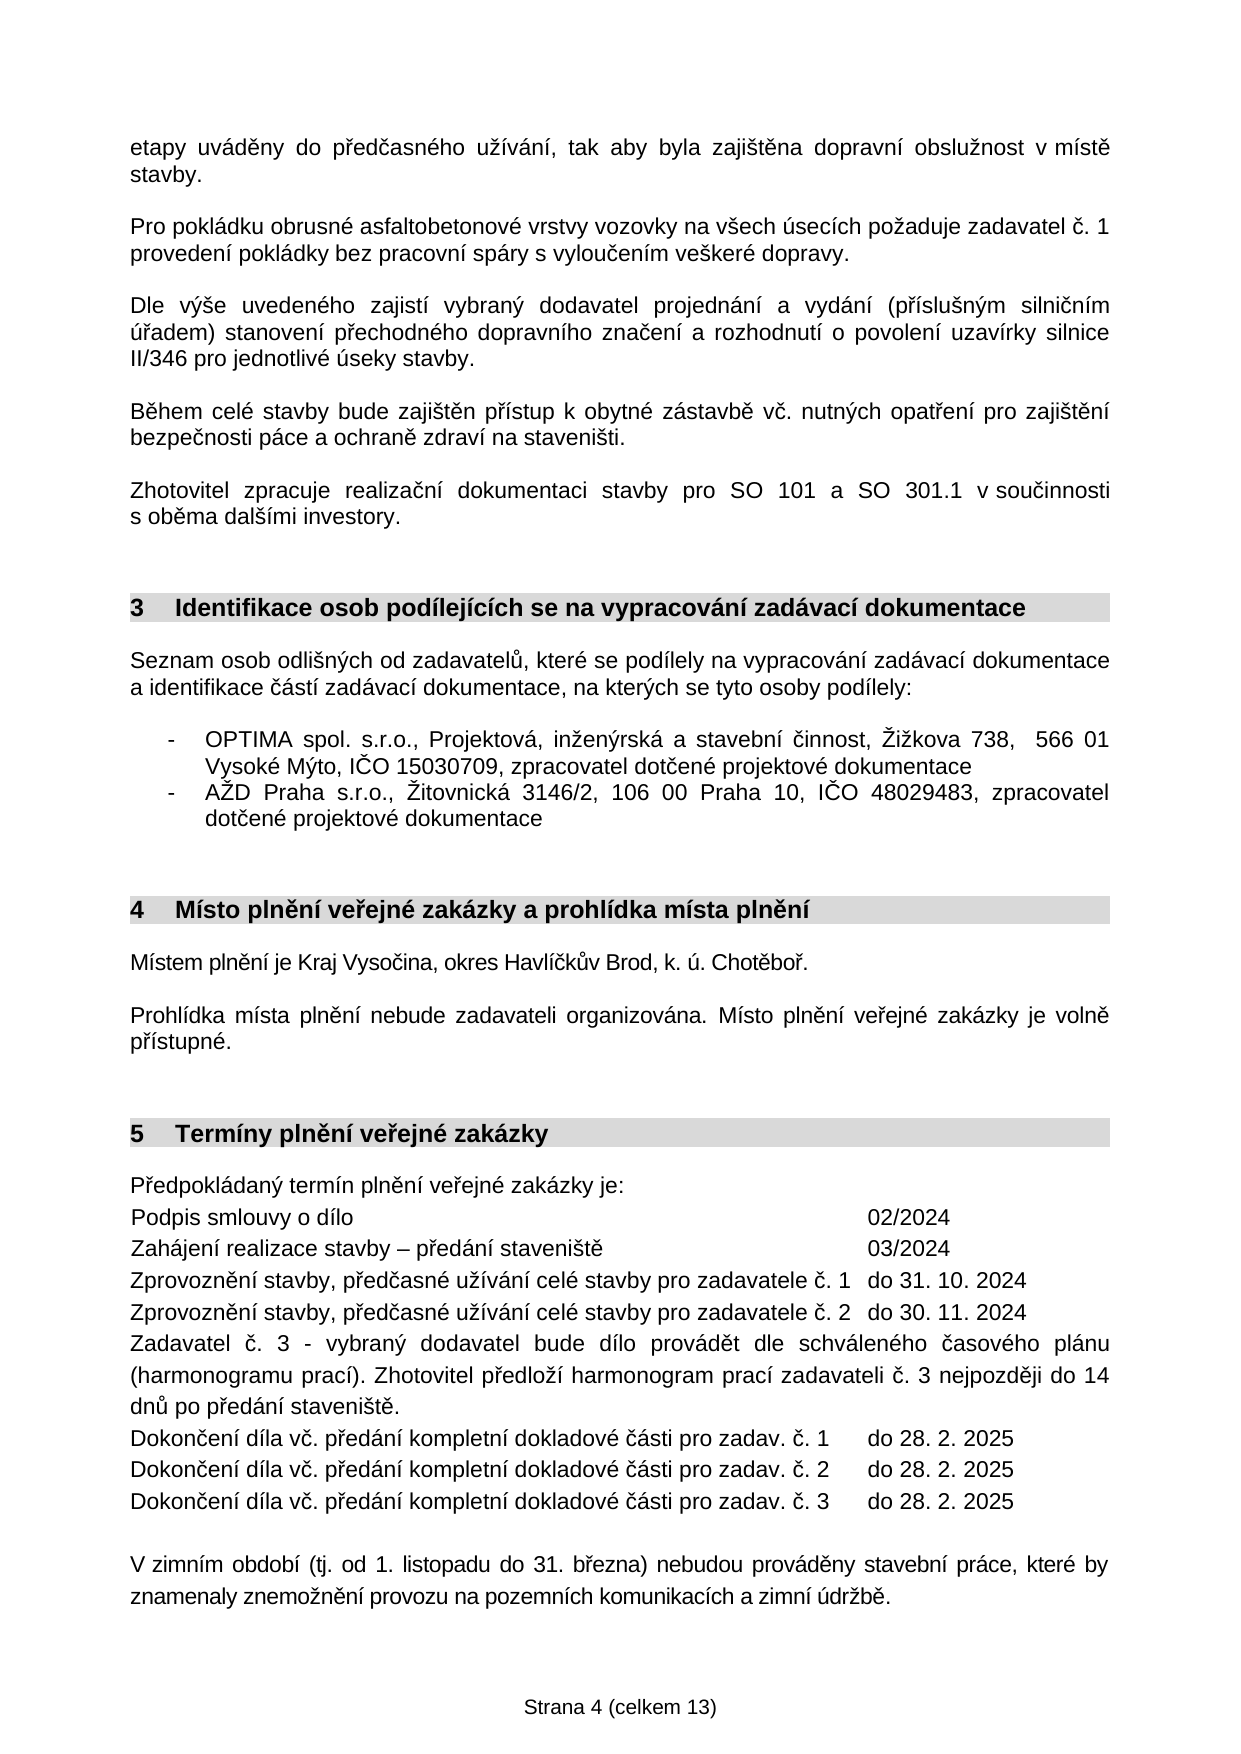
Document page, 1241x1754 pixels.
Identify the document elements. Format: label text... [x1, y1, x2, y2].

title OPTIMA spol. s.r.o., Projektová, inženýrská a stavební činnost, Žižkova 738, 566 01 Vysoké Mýto, IČO 15030709, zpracovatel dotčené projektové dokumentace [167, 726, 1110, 779]
text Dokončení díla vč. předání kompletní dokladové části pro zadav. č. 3 do 28. 2. 2025 [130, 1488, 1110, 1514]
text Dokončení díla vč. předání kompletní dokladové části pro zadav. č. 2 do 28. 2. 2025 [130, 1456, 1110, 1483]
title AŽD Praha s.r.o., Žitovnická 3146/2, 106 00 Praha 10, IČO 48029483, zpracovatel dotčené projektové dokumentace [167, 779, 1110, 832]
text Zadavatel č. 3 - vybraný dodavatel bude dílo provádět dle schváleného časového plánu (harmonogramu prací). Zhotovitel předloží harmonogram prací zadavateli č. 3 nejpozději do 14 dnů po předání staveniště. [130, 1330, 1110, 1419]
text Zprovoznění stavby, předčasné užívání celé stavby pro zadavatele č. 1 do 31. 10. 2024 [130, 1267, 1110, 1293]
text Prohlídka místa plnění nebude zadavateli organizována. Místo plnění veřejné zakázky je volně přístupné. [130, 1002, 1110, 1055]
title Pro pokládku obrusné asfaltobetonové vrstvy vozovky na všech úsecích požaduje zadavatel č. 1 provedení pokládky bez pracovní spáry s vyloučením veškeré dopravy. [130, 213, 1110, 266]
title Dle výše uvedeného zajistí vybraný dodavatel projednání a vydání (příslušným silničním úřadem) stanovení přechodného dopravního značení a rozhodnutí o povolení uzavírky silnice II/346 pro jednotlivé úseky stavby. [130, 292, 1110, 371]
text V zimním období (tj. od 1. listopadu do 31. března) nebudou prováděny stavební práce, které by znamenaly znemožnění provozu na pozemních komunikacích a zimní údržbě. [130, 1551, 1110, 1609]
title Zhotovitel zpracuje realizační dokumentaci stavby pro SO 101 a SO 301.1 v součinnosti s oběma dalšími investory. [130, 477, 1110, 529]
text Zprovoznění stavby, předčasné užívání celé stavby pro zadavatele č. 2 do 30. 11. 2024 [130, 1298, 1110, 1325]
subtitle Termíny plnění veřejné zakázky [130, 1118, 1110, 1147]
subtitle Identifikace osob podílejících se na vypracování zadávací dokumentace [130, 593, 1110, 622]
title Během celé stavby bude zajištěn přístup k obytné zástavbě vč. nutných opatření pro zajištění bezpečnosti páce a ochraně zdraví na staveništi. [130, 398, 1110, 451]
title Zahájení realizace stavby – předání staveniště 03/2024 [131, 1235, 1110, 1262]
text Místem plnění je Kraj Vysočina, okres Havlíčkův Brod, k. ú. Chotěboř. [130, 949, 1110, 976]
title Seznam osob odlišných od zadavatelů, které se podílely na vypracování zadávací dokumentace a identifikace částí zadávací dokumentace, na kterých se tyto osoby podílely: [130, 647, 1110, 700]
text Dokončení díla vč. předání kompletní dokladové části pro zadav. č. 1 do 28. 2. 2025 [130, 1425, 1110, 1451]
title Podpis smlouvy o dílo 02/2024 [131, 1204, 1110, 1230]
subtitle Místo plnění veřejné zakázky a prohlídka místa plnění [130, 896, 1110, 924]
text Předpokládaný termín plnění veřejné zakázky je: [130, 1172, 1110, 1199]
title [130, 134, 1110, 187]
